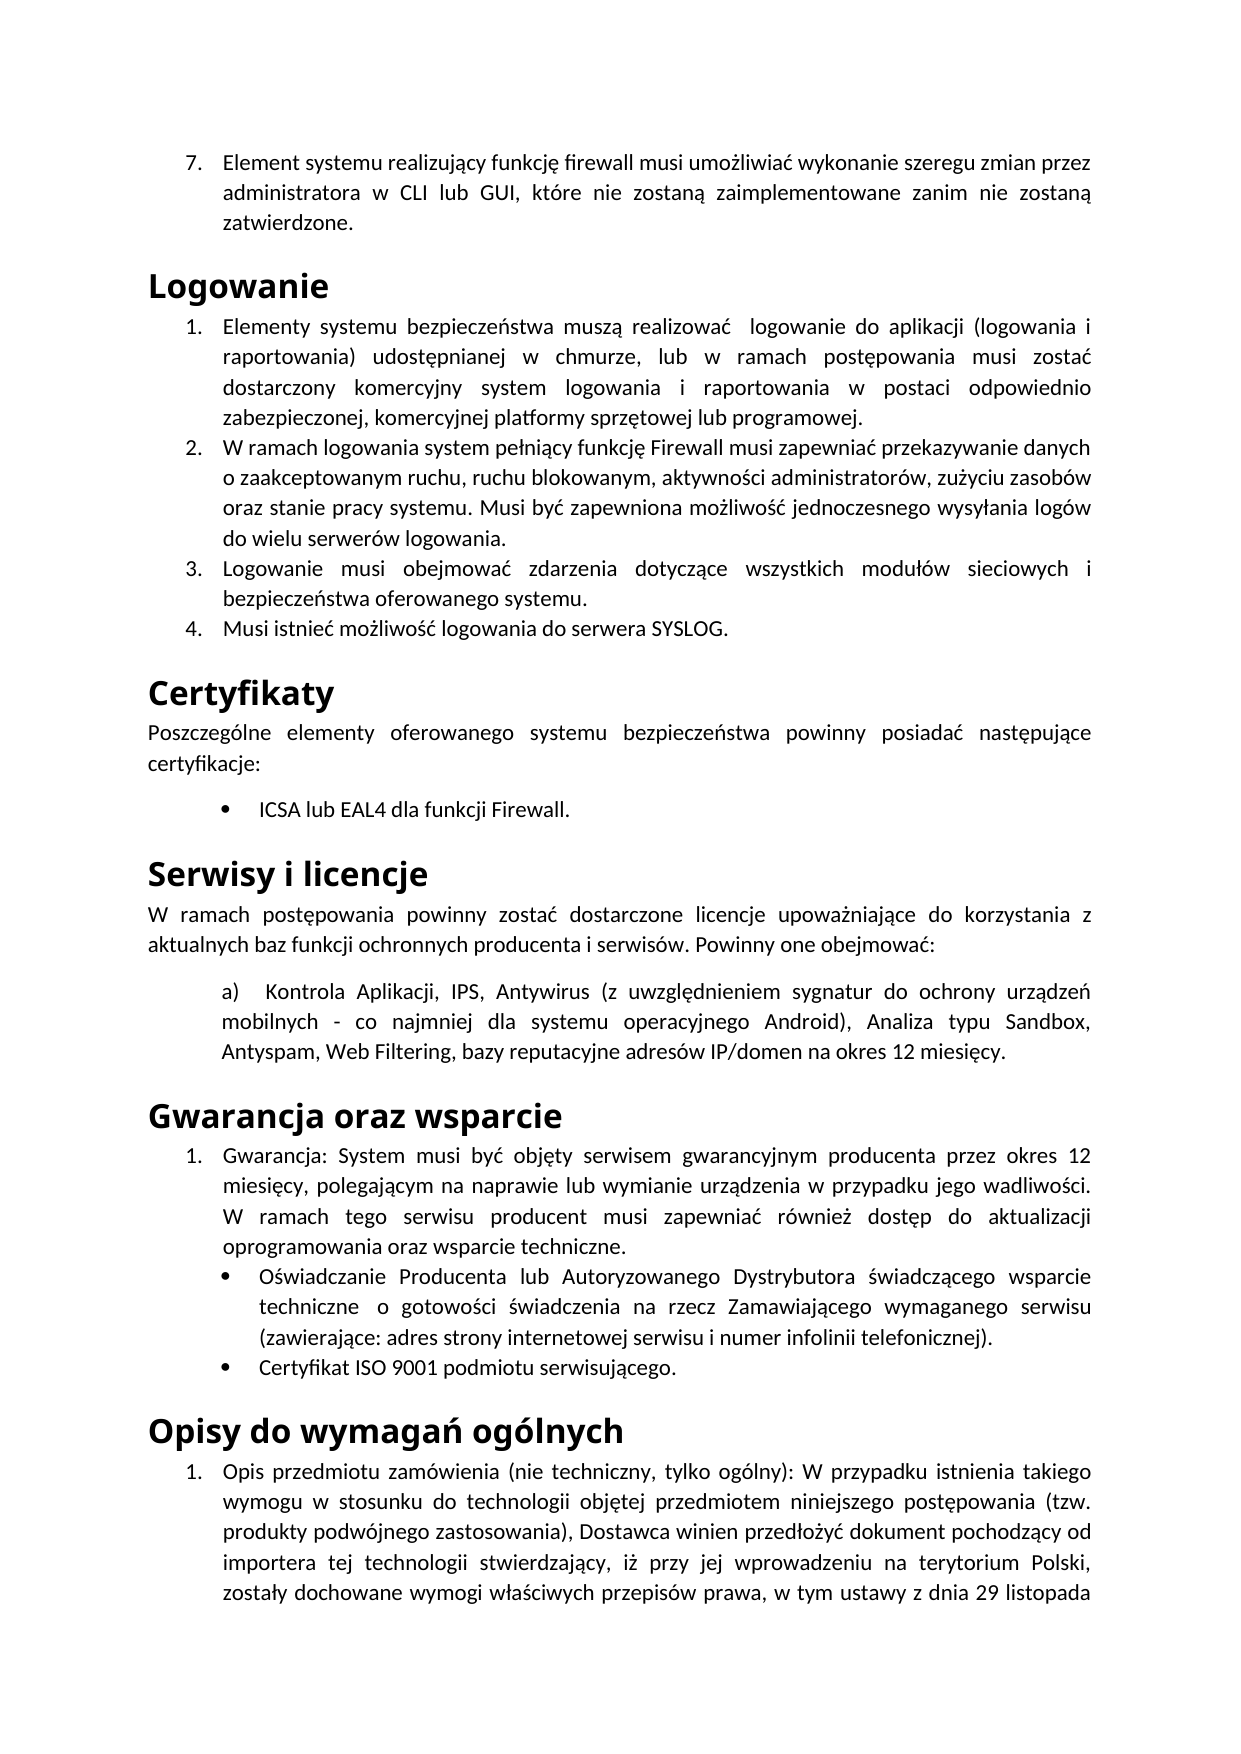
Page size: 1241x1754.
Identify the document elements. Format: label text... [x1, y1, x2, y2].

list Gwarancja: System musi być objęty serwisem gwarancyjnym producenta przez okres 12 miesięcy, polegającym na naprawie lub wymianie urządzenia w przypadku jego wadliwości. W ramach tego serwisu producent musi zapewniać również dostęp do aktualizacji oprogramowania oraz wsparcie techniczne. [185, 1141, 1093, 1260]
subtitle Certyfikaty [148, 669, 1093, 715]
list Logowanie musi obejmować zdarzenia dotyczące wszystkich modułów sieciowych i bezpieczeństwa oferowanego systemu. [185, 554, 1093, 612]
text W ramach postępowania powinny zostać dostarczone licencje upoważniające do korzystania z aktualnych baz funkcji ochronnych producenta i serwisów. Powinny one obejmować: [148, 900, 1093, 958]
list Oświadczanie Producenta lub Autoryzowanego Dystrybutora świadczącego wsparcie techniczne o gotowości świadczenia na rzecz Zamawiającego wymaganego serwisu (zawierające: adres strony internetowej serwisu i numer infolinii telefonicznej). [221, 1262, 1093, 1351]
list ICSA lub EAL4 dla funkcji Firewall. [221, 796, 1093, 823]
subtitle Opisy do wymagań ogólnych [148, 1408, 1093, 1453]
list Musi istnieć możliwość logowania do serwera SYSLOG. [185, 614, 1093, 642]
subtitle Gwarancja oraz wsparcie [148, 1092, 1093, 1138]
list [185, 1457, 1093, 1606]
list W ramach logowania system pełniący funkcję Firewall musi zapewniać przekazywanie danych o zaakceptowanym ruchu, ruchu blokowanym, aktywności administratorów, zużyciu zasobów oraz stanie pracy systemu. Musi być zapewniona możliwość jednoczesnego wysyłania logów do wielu serwerów logowania. [185, 433, 1093, 552]
list Certyfikat ISO 9001 podmiotu serwisującego. [221, 1353, 1093, 1381]
subtitle Serwisy i licencje [148, 851, 1093, 896]
list Elementy systemu bezpieczeństwa muszą realizować logowanie do aplikacji (logowania i raportowania) udostępnianej w chmurze, lub w ramach postępowania musi zostać dostarczony komercyjny system logowania i raportowania w postaci odpowiednio zabezpieczonej, komercyjnej platformy sprzętowej lub programowej. [185, 312, 1093, 431]
text Poszczególne elementy oferowanego systemu bezpieczeństwa powinny posiadać następujące certyfikacje: [148, 718, 1093, 777]
list Element systemu realizujący funkcję firewall musi umożliwiać wykonanie szeregu zmian przez administratora w CLI lub GUI, które nie zostaną zaimplementowane zanim nie zostaną zatwierdzone. [185, 148, 1093, 236]
text a) Kontrola Aplikacji, IPS, Antywirus (z uwzględnieniem sygnatur do ochrony urządzeń mobilnych - co najmniej dla systemu operacyjnego Android), Analiza typu Sandbox, Antyspam, Web Filtering, bazy reputacyjne adresów IP/domen na okres 12 miesięcy. [221, 977, 1093, 1065]
subtitle Logowanie [148, 263, 1093, 309]
